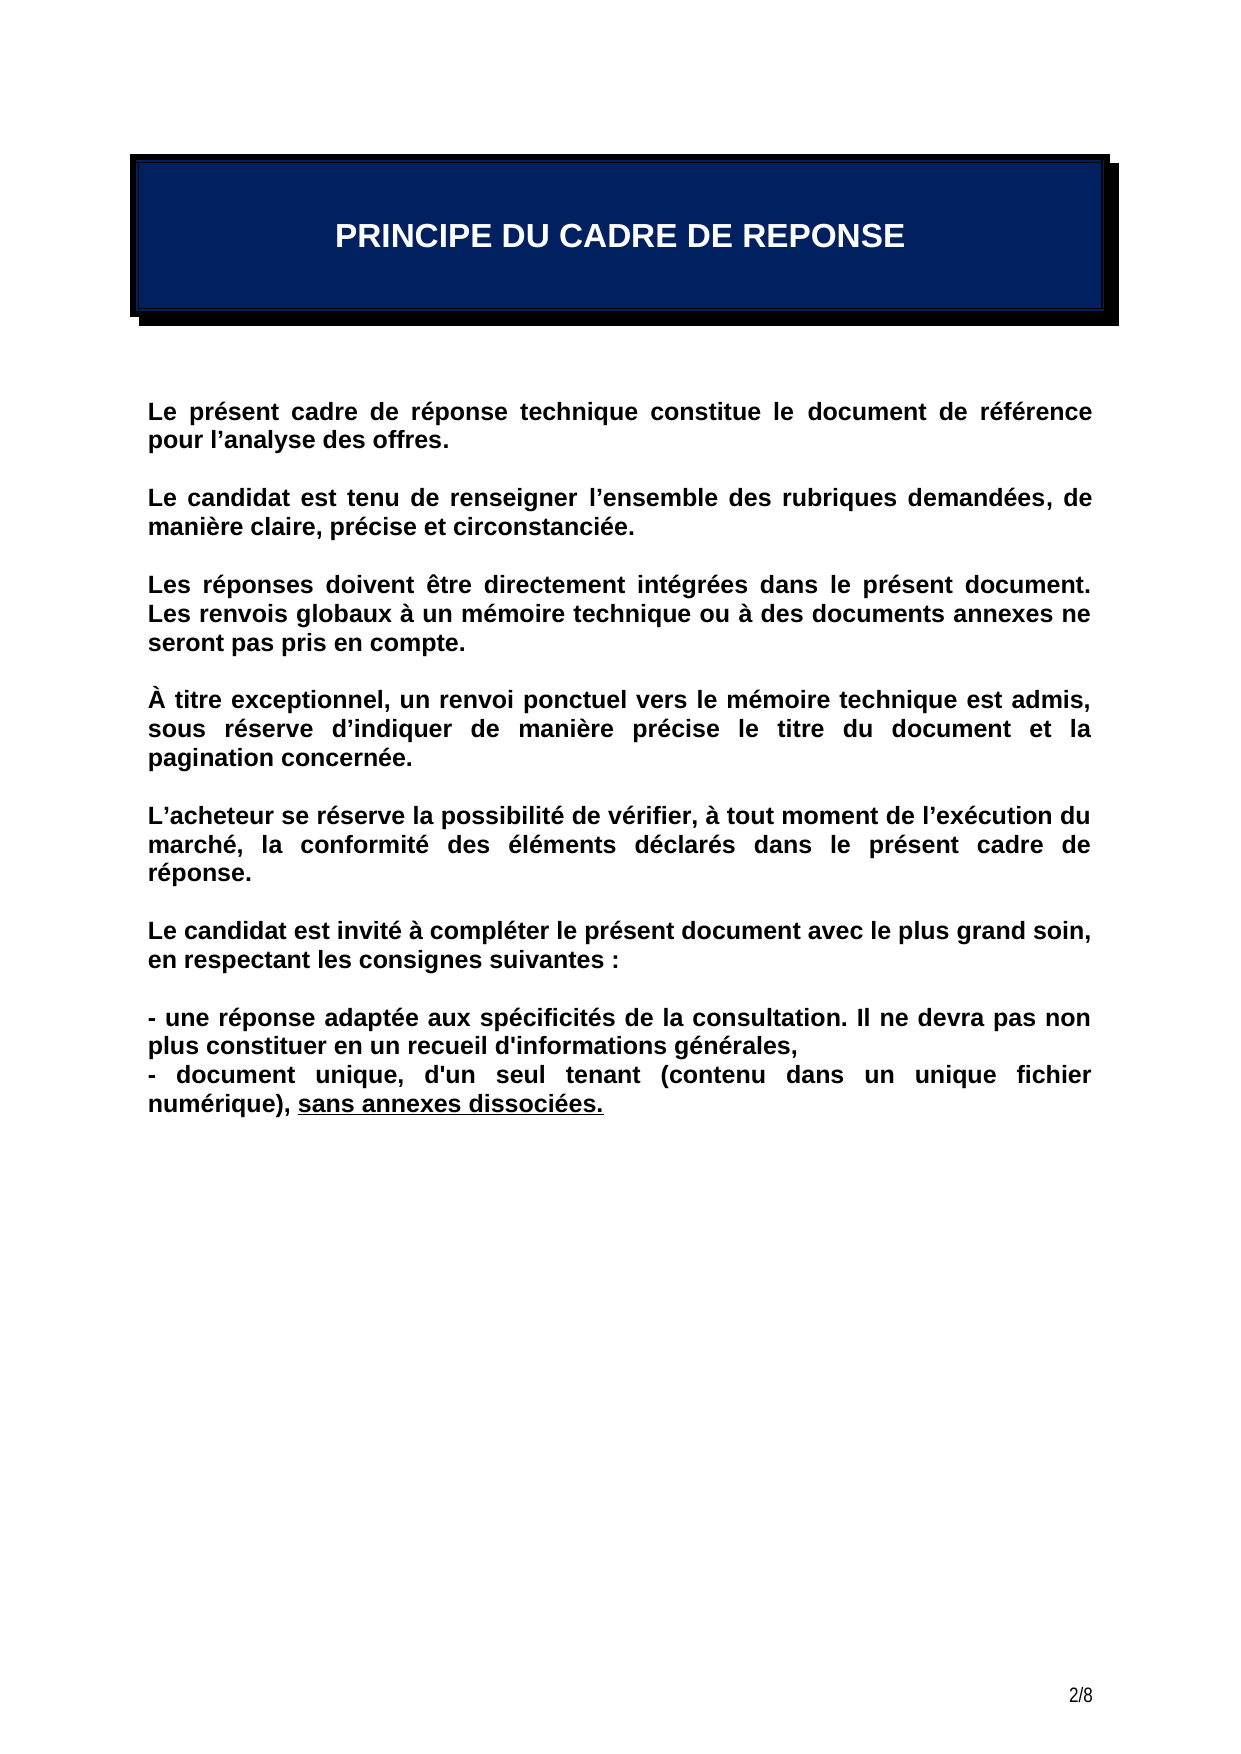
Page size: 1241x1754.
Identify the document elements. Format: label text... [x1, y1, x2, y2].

text Le présent cadre de réponse technique constitue le document de référence pour l’analyse des offres. [148, 397, 1092, 454]
text L’acheteur se réserve la possibilité de vérifier, à tout moment de l’exécution du marché, la conformité des éléments déclarés dans le présent cadre de réponse. [148, 801, 1092, 887]
text - une réponse adaptée aux spécificités de la consultation. Il ne devra pas non plus constituer en un recueil d'informations générales, [148, 1002, 1092, 1060]
text Les réponses doivent être directement intégrées dans le présent document. Les renvois globaux à un mémoire technique ou à des documents annexes ne seront pas pris en compte. [148, 570, 1092, 656]
text Le candidat est invité à compléter le présent document avec le plus grand soin, en respectant les consignes suivantes : [148, 916, 1092, 974]
text À titre exceptionnel, un renvoi ponctuel vers le mémoire technique est admis, sous réserve d’indiquer de manière précise le titre du document et la pagination concernée. [148, 685, 1092, 772]
text Le candidat est tenu de renseigner l’ensemble des rubriques demandées, de manière claire, précise et circonstanciée. [148, 483, 1092, 541]
text PRINCIPE DU CADRE DE REPONSE [139, 204, 1101, 254]
text - document unique, d'un seul tenant (contenu dans un unique fichier numérique), sans annexes dissociées. [148, 1060, 1092, 1117]
